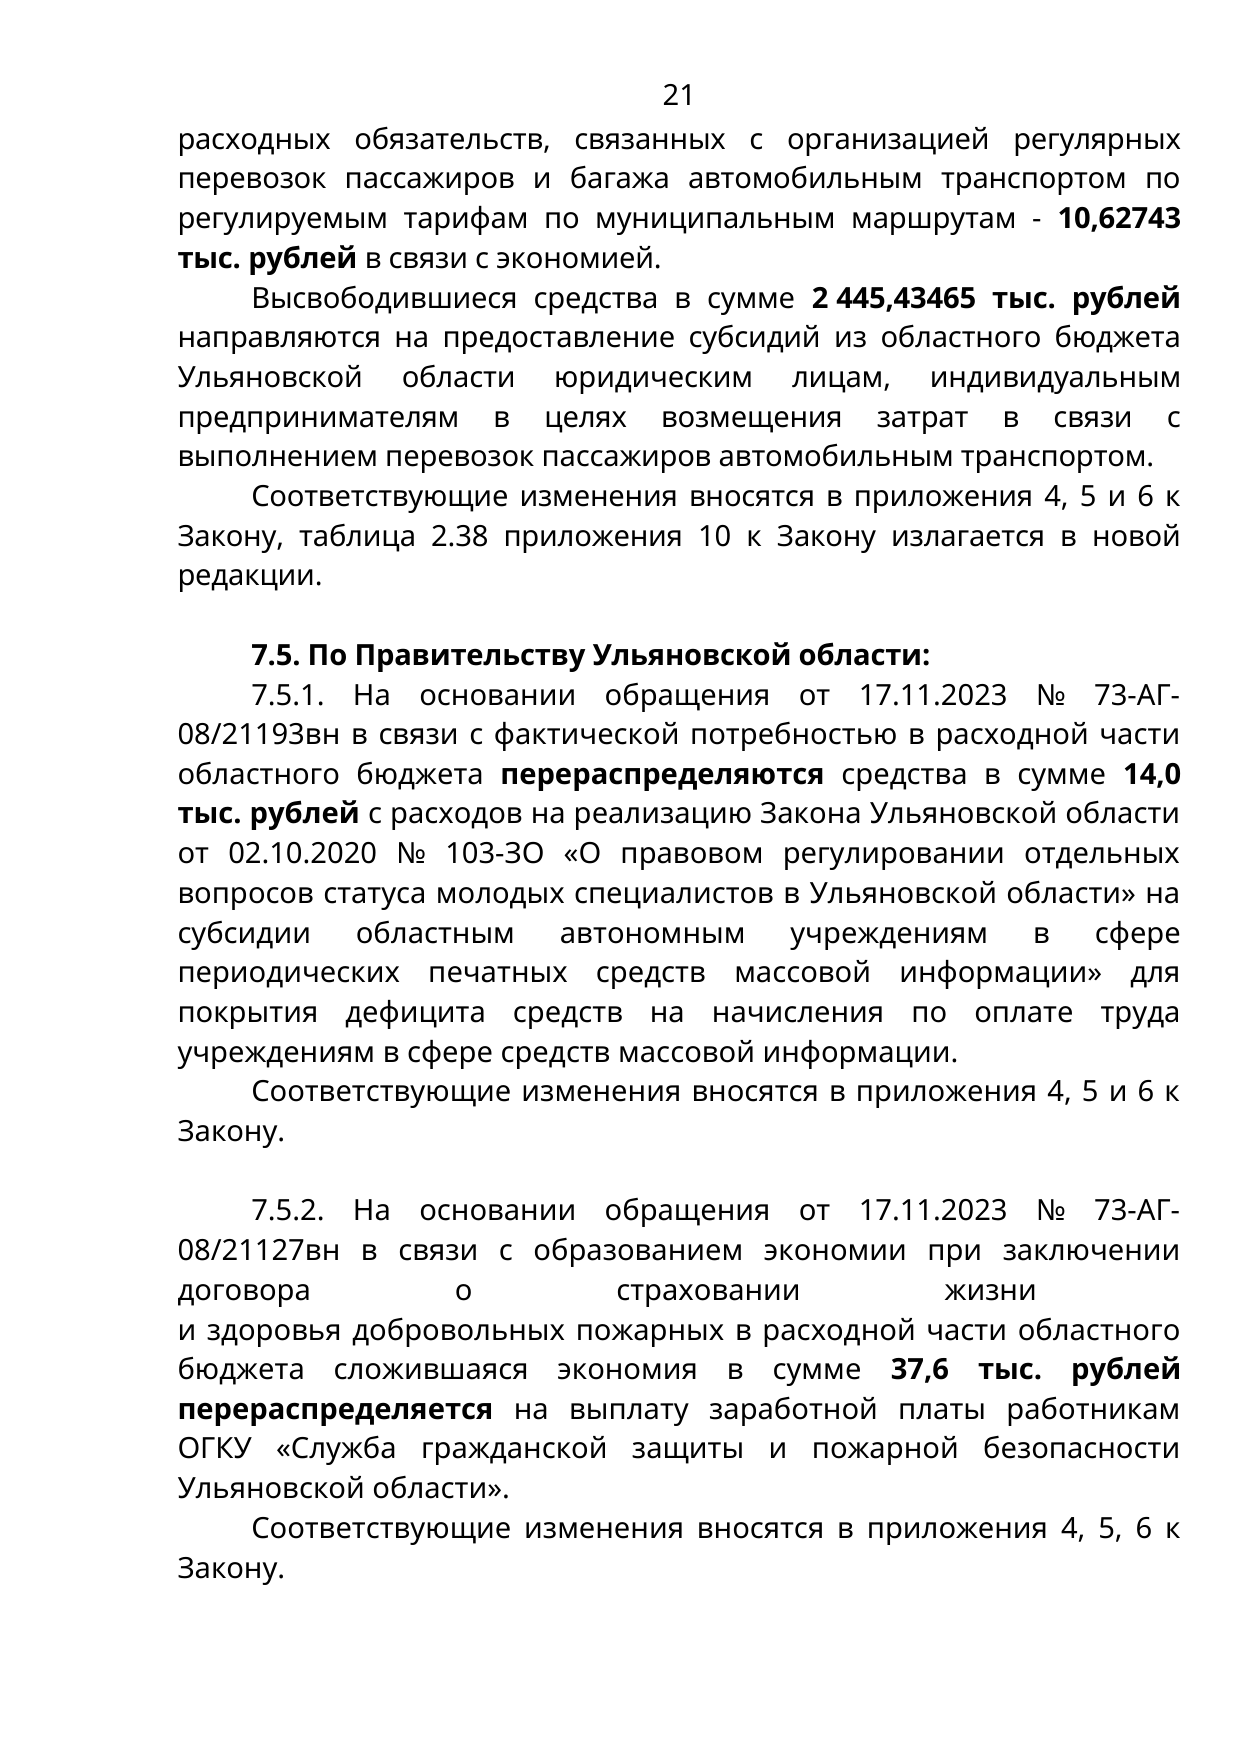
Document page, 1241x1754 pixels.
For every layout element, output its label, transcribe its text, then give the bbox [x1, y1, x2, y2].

text 7.5.2. На основании обращения от 17.11.2023 № 73-АГ-08/21127вн в связи с образованием экономии при заключении договора о страховании жизни и здоровья добровольных пожарных в расходной части областного бюджета сложившаяся экономия в сумме 37,6 тыс. рублей перераспределяется на выплату заработной платы работникам ОГКУ «Служба гражданской защиты и пожарной безопасности Ульяновской области». [177, 1190, 1181, 1507]
text Соответствующие изменения вносятся в приложения 4, 5, 6 к Закону. [177, 1507, 1181, 1587]
text 7.5. По Правительству Ульяновской области: [177, 634, 1181, 674]
text Соответствующие изменения вносятся в приложения 4, 5 и 6 к Закону, таблица 2.38 приложения 10 к Закону излагается в новой редакции. [177, 475, 1181, 594]
text 7.5.1. На основании обращения от 17.11.2023 № 73-АГ-08/21193вн в связи с фактической потребностью в расходной части областного бюджета перераспределяются средства в сумме 14,0 тыс. рублей с расходов на реализацию Закона Ульяновской области от 02.10.2020 № 103-ЗО «О правовом регулировании отдельных вопросов статуса молодых специалистов в Ульяновской области» на субсидии областным автономным учреждениям в сфере периодических печатных средств массовой информации» для покрытия дефицита средств на начисления по оплате труда учреждениям в сфере средств массовой информации. [177, 674, 1181, 1071]
text Соответствующие изменения вносятся в приложения 4, 5 и 6 к Закону. [177, 1071, 1181, 1150]
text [177, 118, 1181, 277]
text Высвободившиеся средства в сумме 2 445,43465 тыс. рублей направляются на предоставление субсидий из областного бюджета Ульяновской области юридическим лицам, индивидуальным предпринимателям в целях возмещения затрат в связи с выполнением перевозок пассажиров автомобильным транспортом. [177, 277, 1181, 475]
